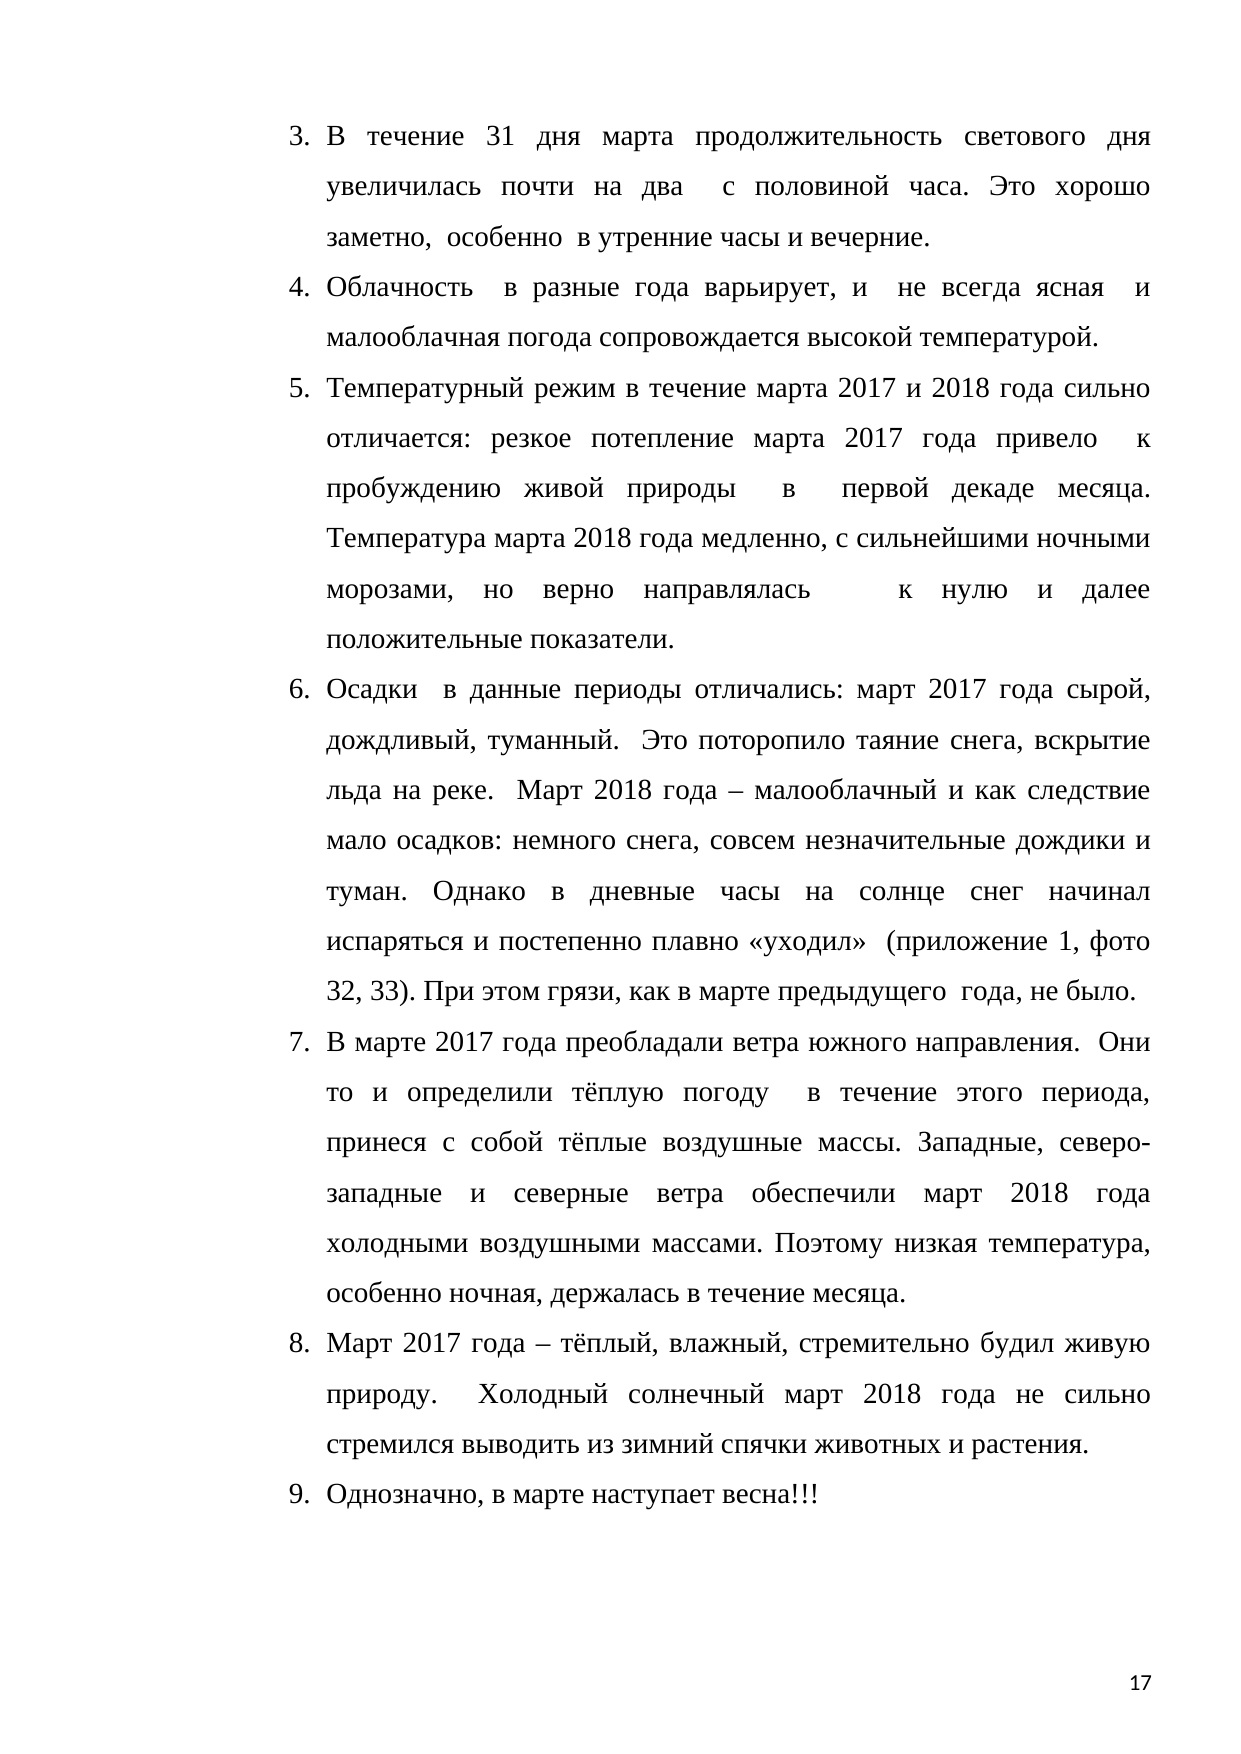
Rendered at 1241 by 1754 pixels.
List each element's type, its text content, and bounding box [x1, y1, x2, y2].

list Март 2017 года – тёплый, влажный, стремительно будил живую природу. Холодный солнечный март 2018 года не сильно стремился выводить из зимний спячки животных и растения. [288, 1326, 1152, 1460]
list Температурный режим в течение марта 2017 и 2018 года сильно отличается: резкое потепление марта 2017 года привело к пробуждению живой природы в первой декаде месяца. Температура марта 2018 года медленно, с сильнейшими ночными морозами, но верно направлялась к нулю и далее положительные показатели. [288, 370, 1152, 655]
list Осадки в данные периоды отличались: март 2017 года сырой, дождливый, туманный. Это поторопило таяние снега, вскрытие льда на реке. Март 2018 года – малооблачный и как следствие мало осадков: немного снега, совсем незначительные дождики и туман. Однако в дневные часы на солнце снег начинал испаряться и постепенно плавно «уходил» (приложение 1, фото 32, 33). При этом грязи, как в марте предыдущего года, не было. [288, 672, 1152, 1007]
list Однозначно, в марте наступает весна!!! [288, 1477, 1152, 1510]
list Облачность в разные года варьирует, и не всегда ясная и малооблачная погода сопровождается высокой температурой. [288, 269, 1152, 353]
list В течение 31 дня марта продолжительность светового дня увеличилась почти на два с половиной часа. Это хорошо заметно, особенно в утренние часы и вечерние. [288, 118, 1152, 252]
list В марте 2017 года преобладали ветра южного направления. Они то и определили тёплую погоду в течение этого периода, принеся с собой тёплые воздушные массы. Западные, северо-западные и северные ветра обеспечили март 2018 года холодными воздушными массами. Поэтому низкая температура, особенно ночная, держалась в течение месяца. [288, 1024, 1152, 1309]
